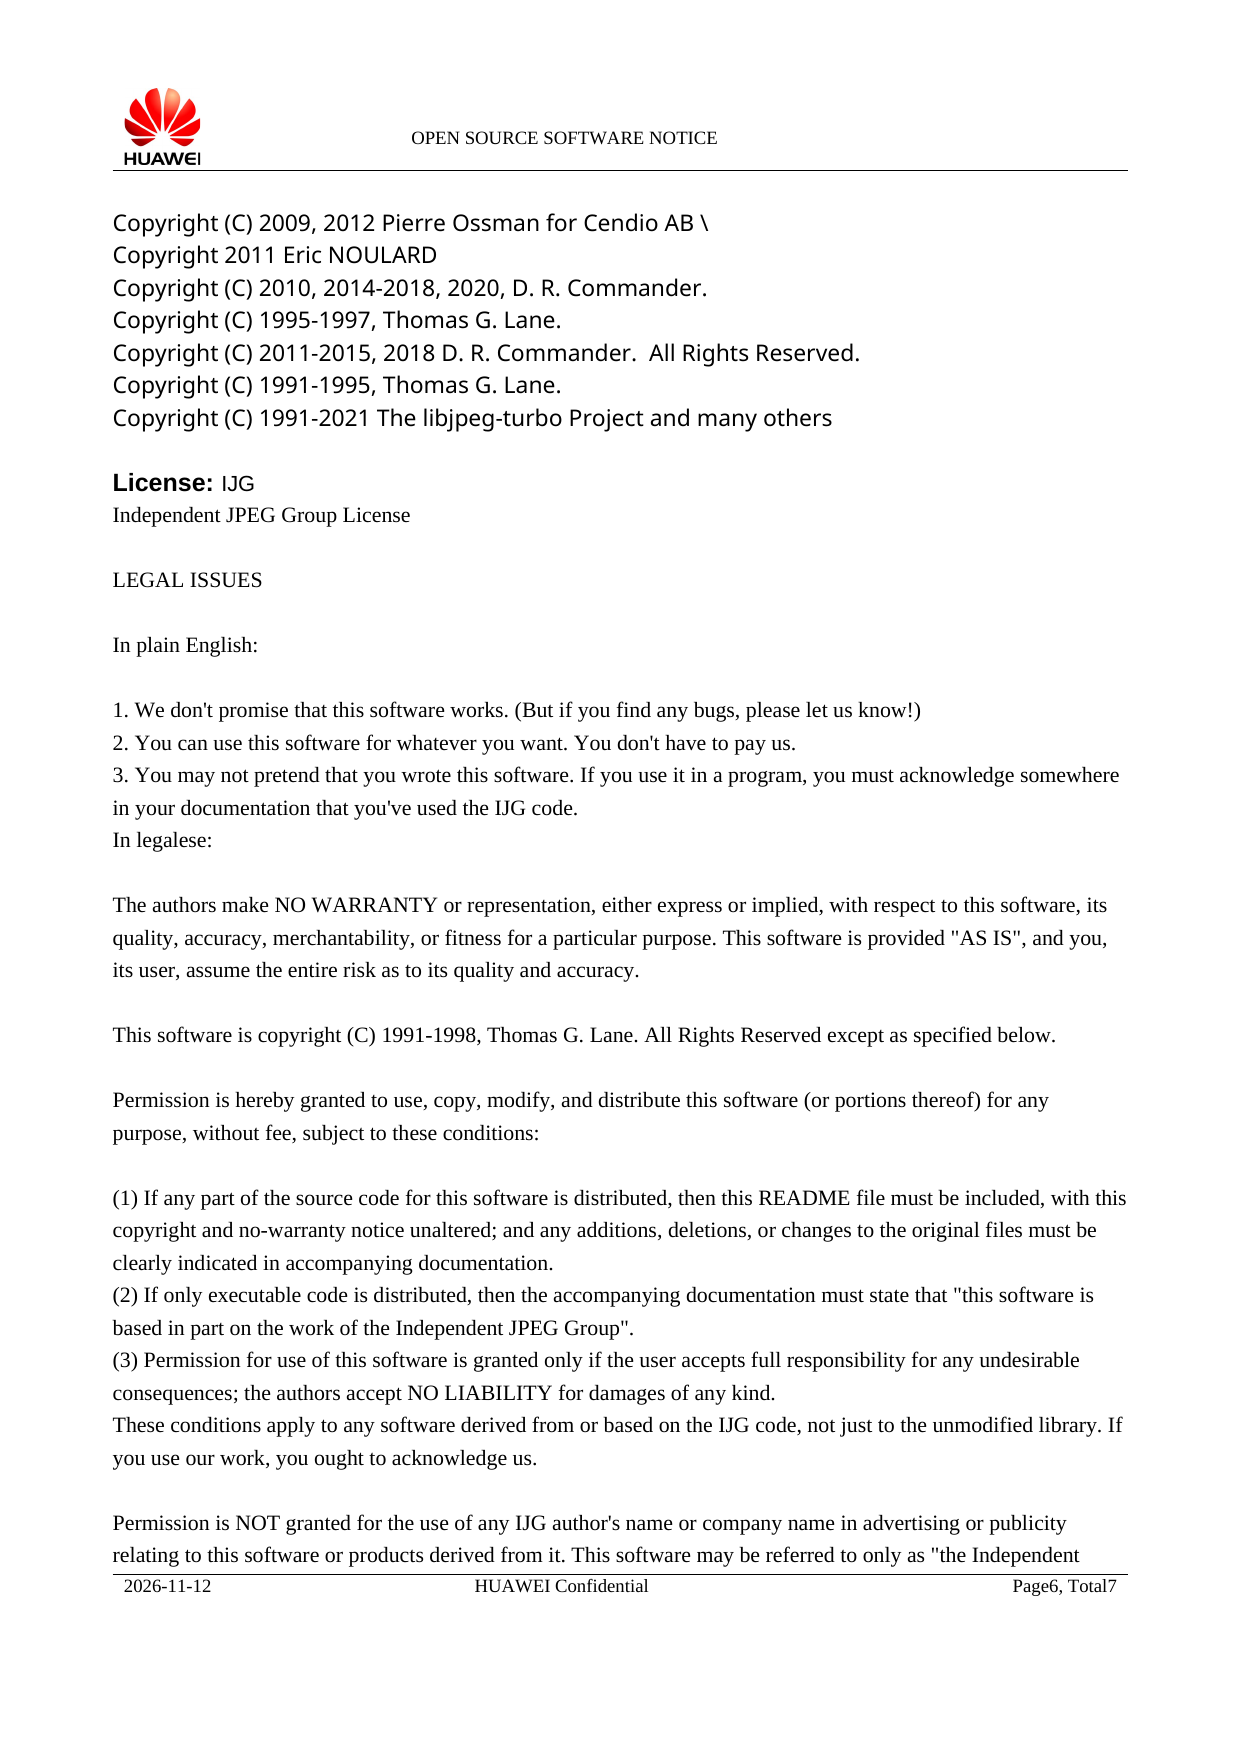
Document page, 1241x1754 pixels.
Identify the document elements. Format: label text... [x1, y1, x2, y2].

picture [124, 88, 201, 165]
text License: IJG [112, 466, 1128, 499]
